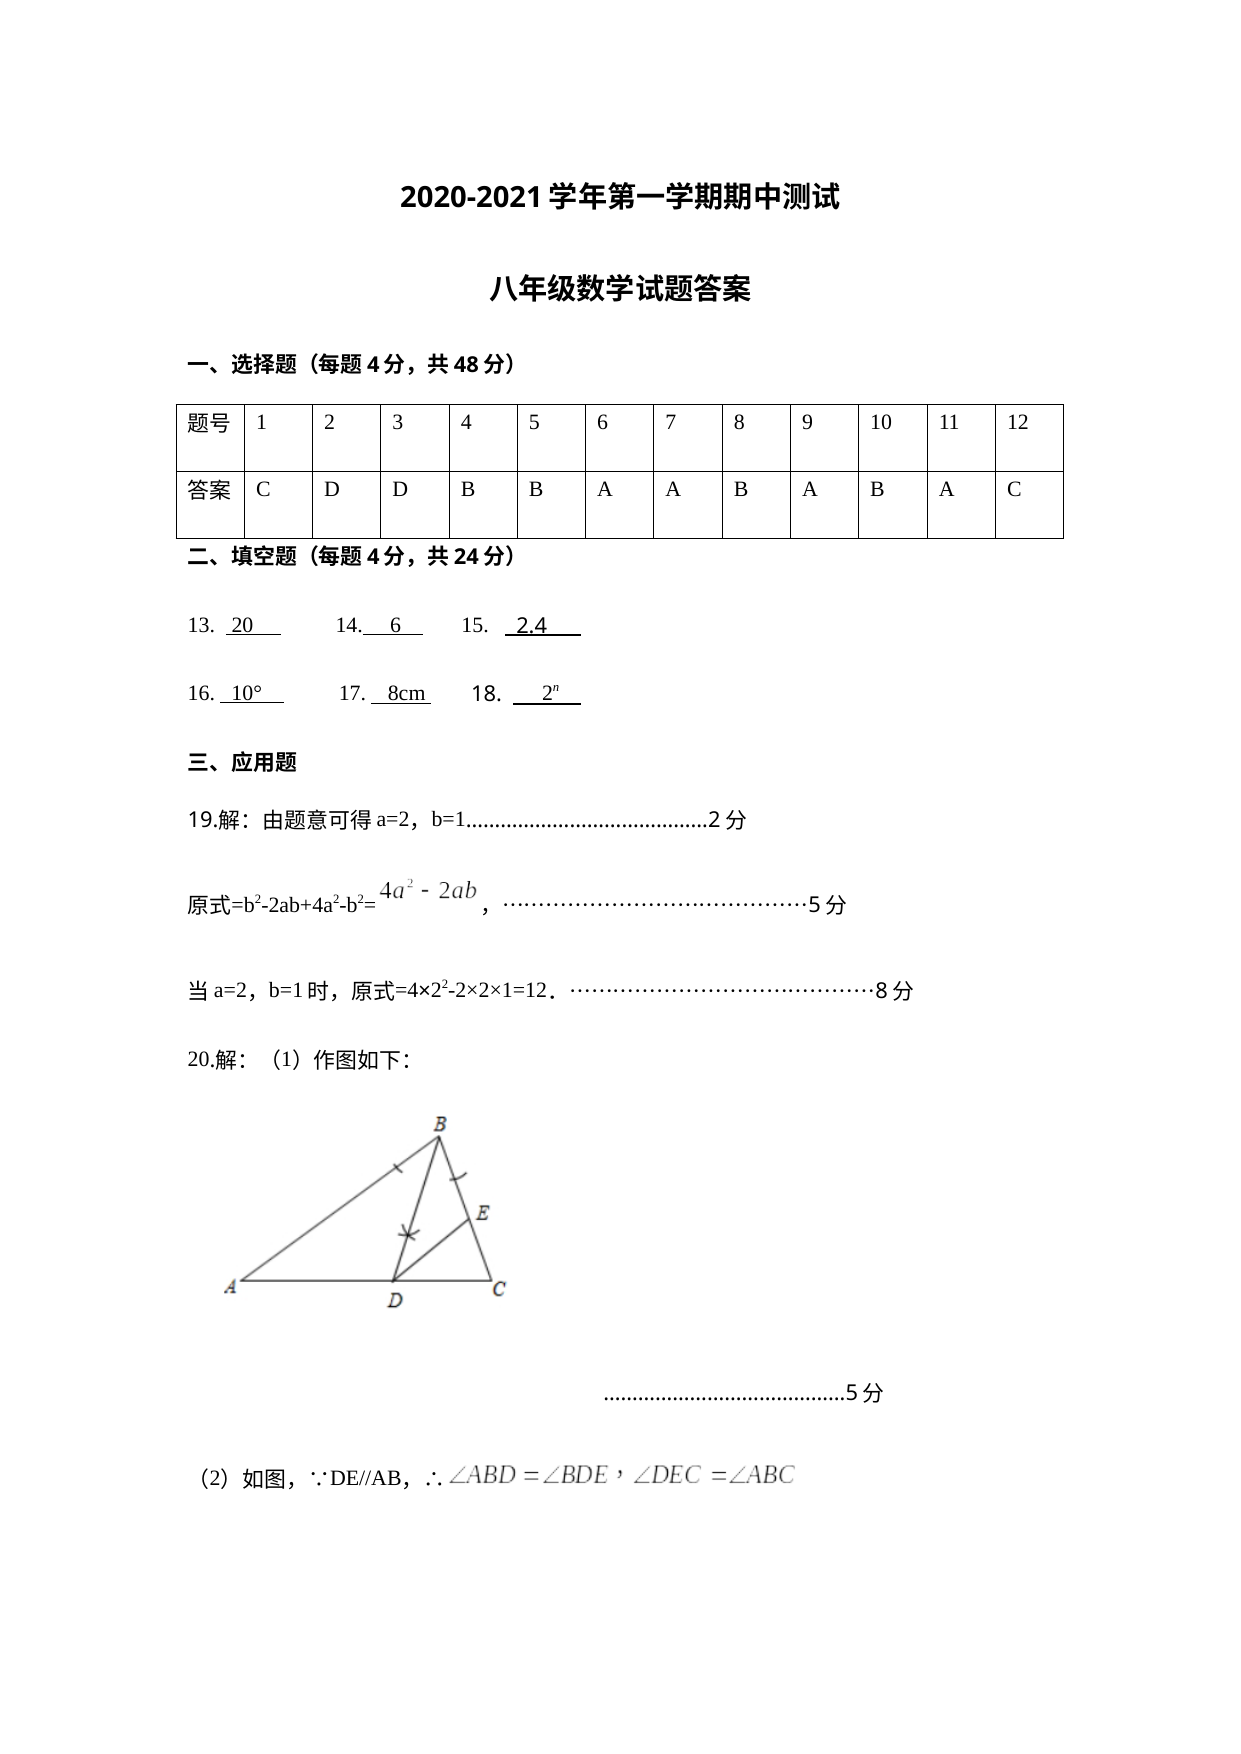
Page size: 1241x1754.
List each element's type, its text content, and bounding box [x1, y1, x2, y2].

text 二、填空题（每题4分，共24分） [187, 539, 1053, 572]
text 原式=b2-2ab+4a2-b2=，……………………………………5分 [187, 872, 1053, 937]
list 16. 10° 17. 8cm 18. 2n [187, 676, 1053, 709]
table_header 2 [313, 405, 380, 471]
table_cell A [654, 472, 722, 538]
table_cell D [313, 472, 380, 538]
text 一、选择题（每题4分，共48分） [187, 346, 1053, 379]
text 2020-2021学年第一学期期中测试 [187, 162, 1053, 227]
text ……………………………………5分 [187, 1376, 1053, 1408]
table_cell B [859, 472, 927, 538]
table_header 题号 [177, 405, 244, 471]
text 20.解：（1）作图如下： [187, 1043, 1053, 1075]
picture [215, 1111, 512, 1314]
table_cell C [996, 472, 1063, 538]
table_header 5 [518, 405, 585, 471]
table_header 10 [859, 405, 927, 471]
table_cell 答案 [177, 472, 244, 538]
text 三、应用题 [187, 745, 1053, 777]
table_cell A [928, 472, 995, 538]
table_header 1 [245, 405, 312, 471]
table_header 4 [450, 405, 517, 471]
table_cell D [381, 472, 449, 538]
text 当a=2，b=1时，原式=4×22-2×2×1=12．……………………………………8分 [187, 973, 1053, 1006]
table_cell B [723, 472, 790, 538]
text （2）如图，∵DE//AB，∴ [187, 1445, 1053, 1510]
table_header 11 [928, 405, 995, 471]
table_header 8 [723, 405, 790, 471]
list 13. 20 14. 6 15. 2.4 [187, 608, 1053, 641]
text 19.解：由题意可得 a=2，b=1……………………………………2分 [187, 803, 1053, 835]
table_header 9 [791, 405, 858, 471]
table_header 6 [586, 405, 653, 471]
table_cell A [791, 472, 858, 538]
table_header 12 [996, 405, 1063, 471]
table_cell A [586, 472, 653, 538]
table_cell B [450, 472, 517, 538]
table_cell B [518, 472, 585, 538]
table_header 7 [654, 405, 722, 471]
table_header 3 [381, 405, 449, 471]
text 八年级数学试题答案 [187, 254, 1053, 319]
table_cell C [245, 472, 312, 538]
